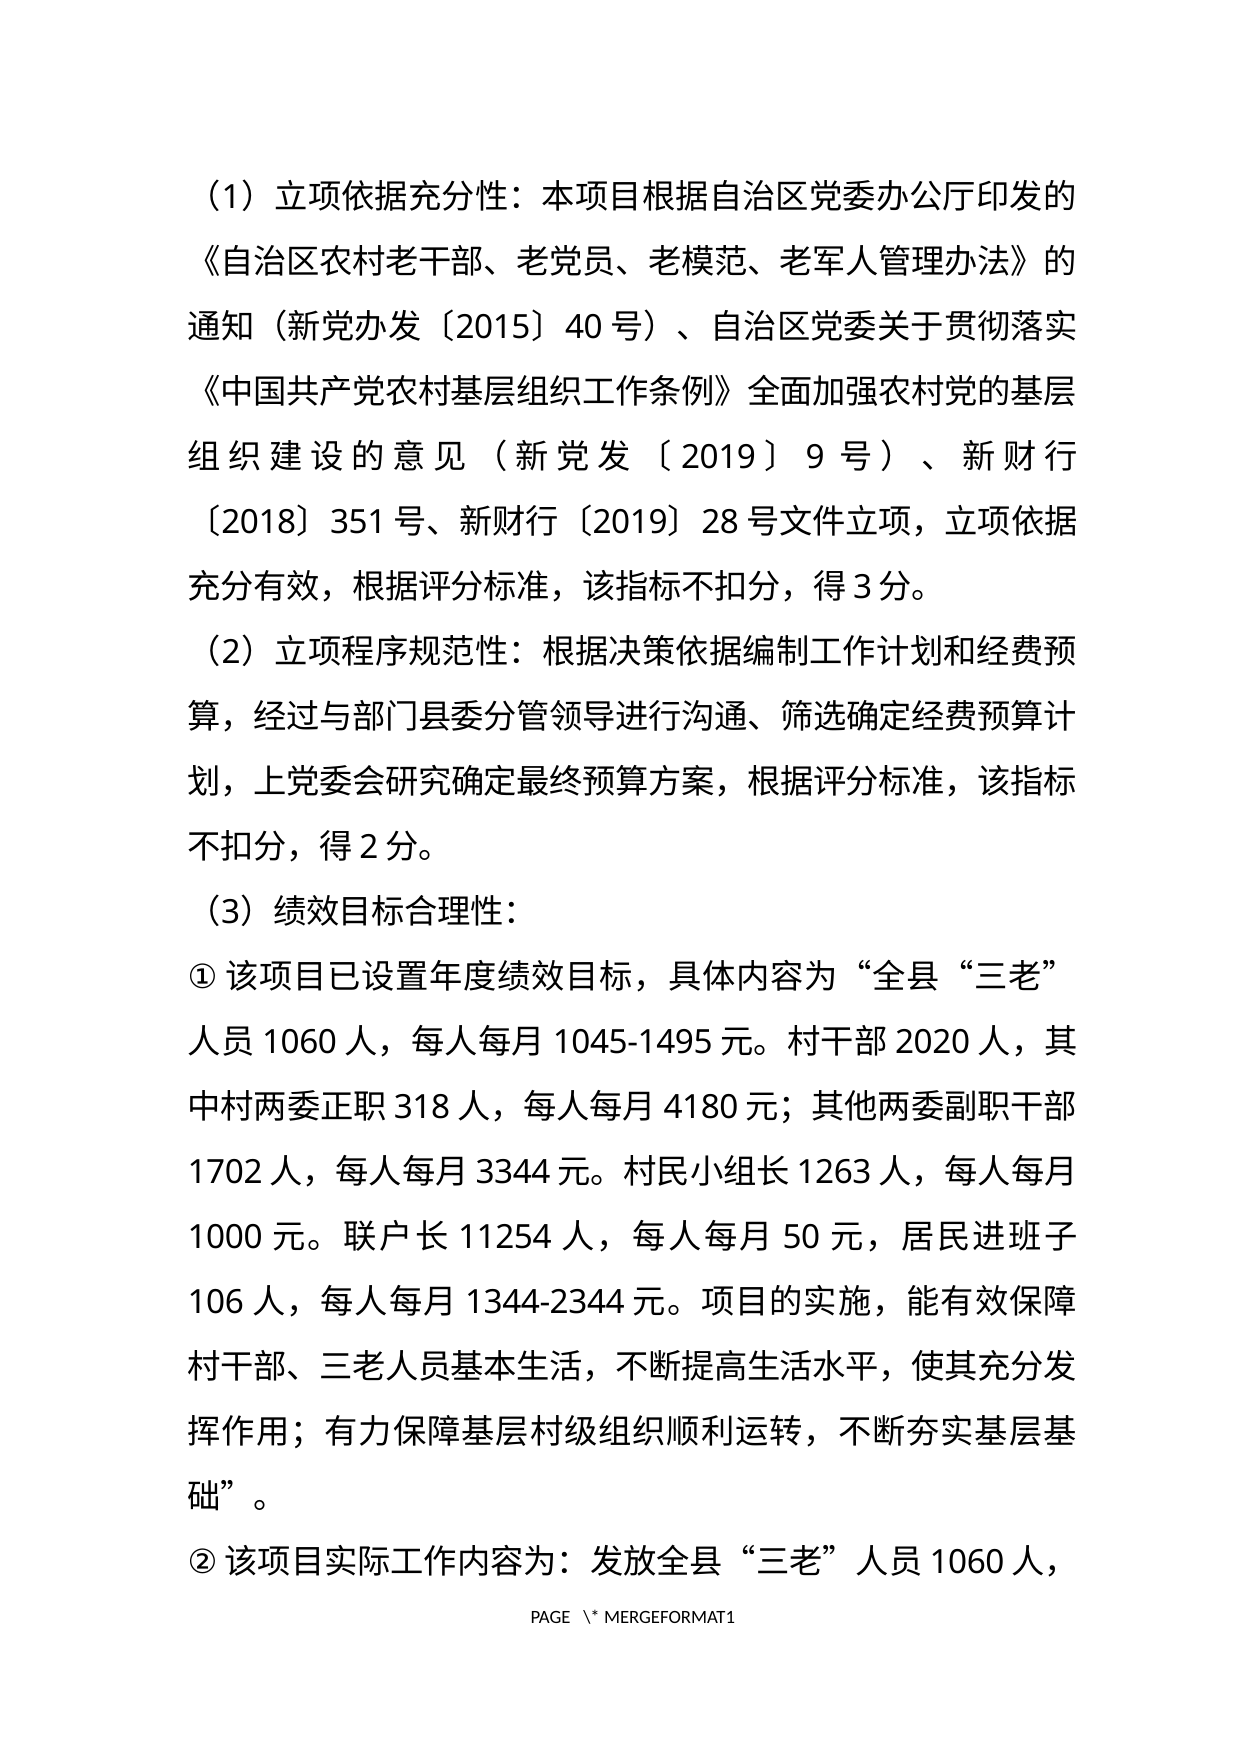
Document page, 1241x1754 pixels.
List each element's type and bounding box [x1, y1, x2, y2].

text [187, 162, 1078, 1592]
